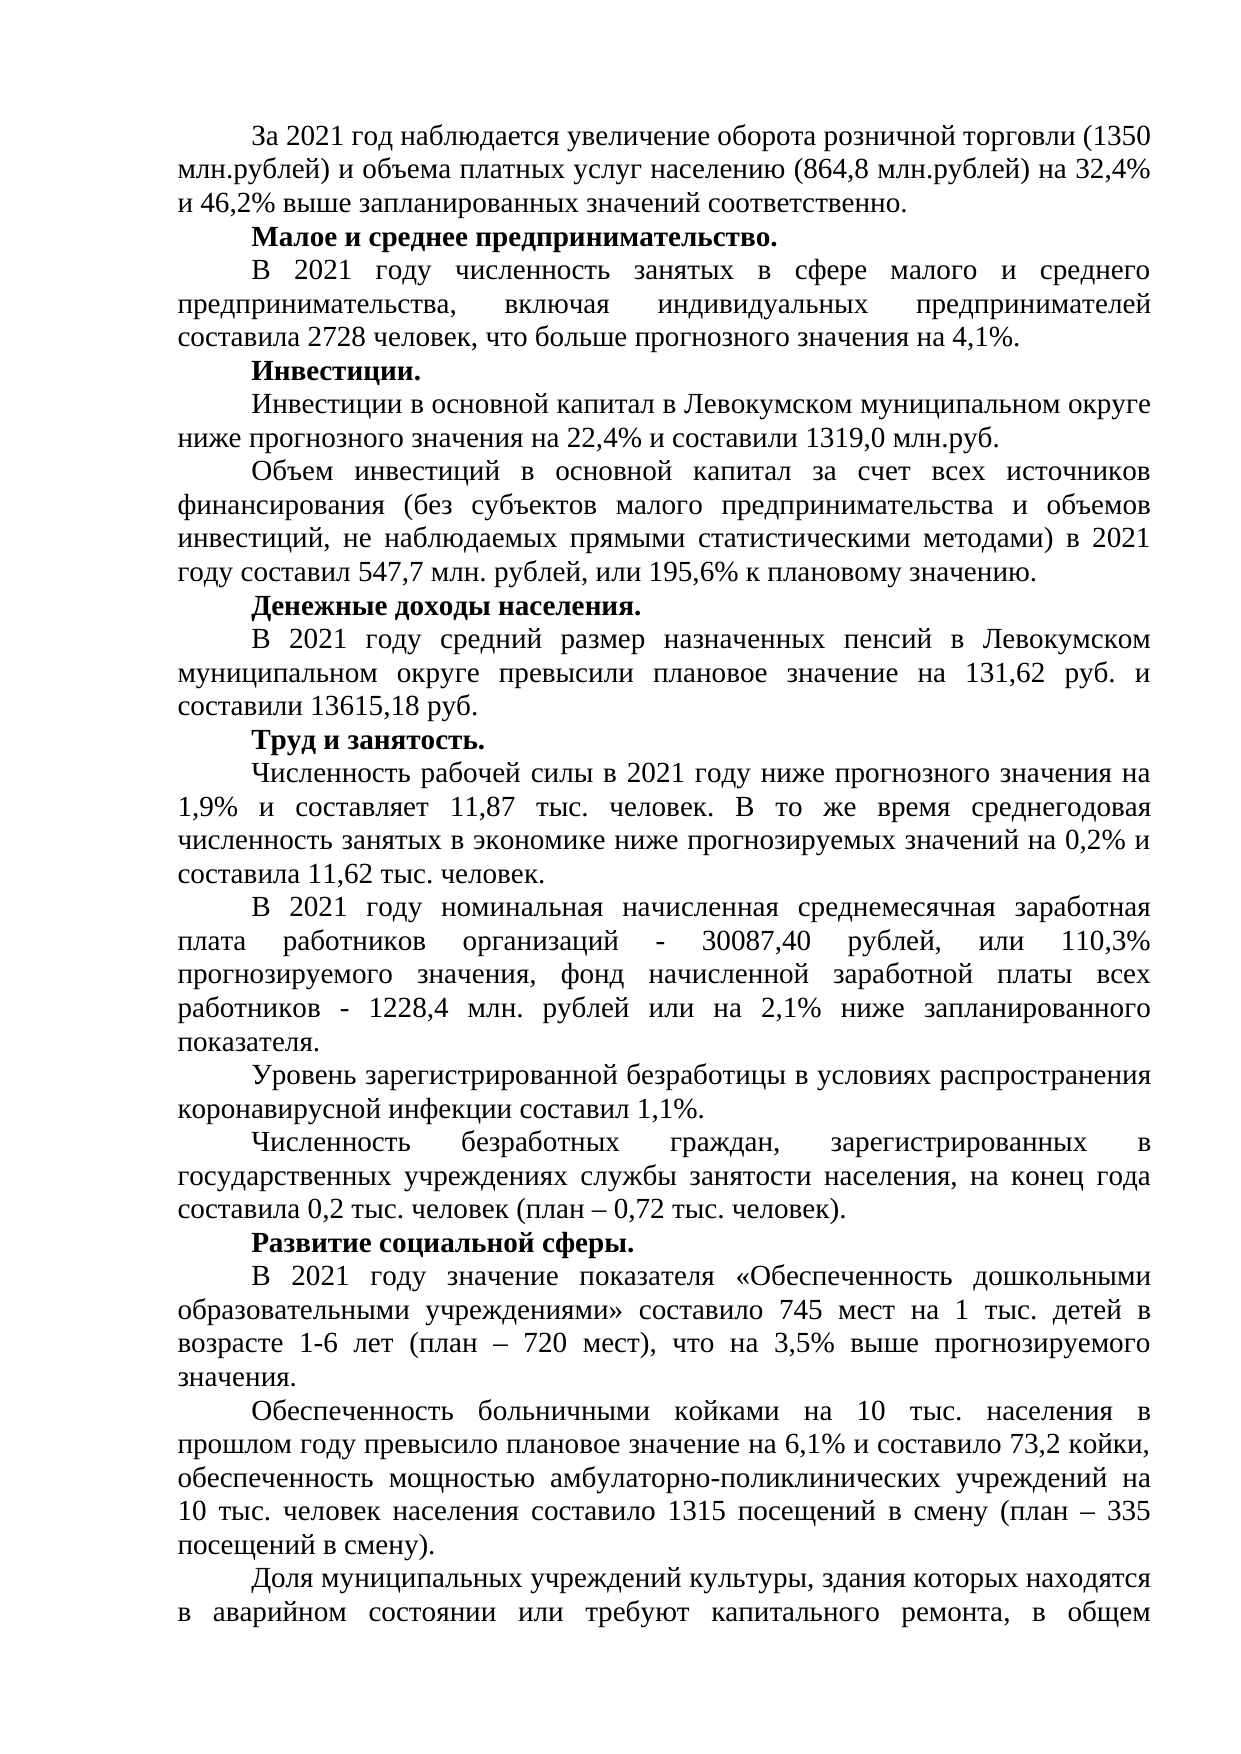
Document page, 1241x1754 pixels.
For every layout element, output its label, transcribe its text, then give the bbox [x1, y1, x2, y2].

text Уровень зарегистрированной безработицы в условиях распространения коронавирусной инфекции составил 1,1%. [177, 1057, 1152, 1124]
text Денежные доходы населения. [177, 588, 1152, 621]
text Труд и занятость. [177, 722, 1152, 755]
text Численность рабочей силы в 2021 году ниже прогнозного значения на 1,9% и составляет 11,87 тыс. человек. В то же время среднегодовая численность занятых в экономике ниже прогнозируемых значений на 0,2% и составила 11,62 тыс. человек. [177, 755, 1152, 889]
text В 2021 году средний размер назначенных пенсий в Левокумском муниципальном округе превысили плановое значение на 131,62 руб. и составили 13615,18 руб. [177, 621, 1152, 722]
text Численность безработных граждан, зарегистрированных в государственных учреждениях службы занятости населения, на конец года составила 0,2 тыс. человек (план – 0,72 тыс. человек). [177, 1124, 1152, 1225]
text В 2021 году численность занятых в сфере малого и среднего предпринимательства, включая индивидуальных предпринимателей составила 2728 человек, что больше прогнозного значения на 4,1%. [177, 252, 1152, 353]
text Инвестиции. [177, 353, 1152, 386]
text Развитие социальной сферы. [177, 1225, 1152, 1258]
text В 2021 году значение показателя «Обеспеченность дошкольными образовательными учреждениями» составило 745 мест на 1 тыс. детей в возрасте 1-6 лет (план – 720 мест), что на 3,5% выше прогнозируемого значения. [177, 1258, 1152, 1393]
text В 2021 году номинальная начисленная среднемесячная заработная плата работников организаций - 30087,40 рублей, или 110,3% прогнозируемого значения, фонд начисленной заработной платы всех работников - 1228,4 млн. рублей или на 2,1% ниже запланированного показателя. [177, 889, 1152, 1057]
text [177, 1560, 1152, 1627]
text Малое и среднее предпринимательство. [177, 219, 1152, 252]
text Обеспеченность больничными койками на 10 тыс. населения в прошлом году превысило плановое значение на 6,1% и составило 73,2 койки, обеспеченность мощностью амбулаторно-поликлинических учреждений на 10 тыс. человек населения составило 1315 посещений в смену (план – 335 посещений в смену). [177, 1393, 1152, 1560]
text За 2021 год наблюдается увеличение оборота розничной торговли (1350 млн.рублей) и объема платных услуг населению (864,8 млн.рублей) на 32,4% и 46,2% выше запланированных значений соответственно. [177, 118, 1152, 219]
text Объем инвестиций в основной капитал за счет всех источников финансирования (без субъектов малого предпринимательства и объемов инвестиций, не наблюдаемых прямыми статистическими методами) в 2021 году составил 547,7 млн. рублей, или 195,6% к плановому значению. [177, 453, 1152, 588]
text Инвестиции в основной капитал в Левокумском муниципальном округе ниже прогнозного значения на 22,4% и составили 1319,0 млн.руб. [177, 386, 1152, 453]
